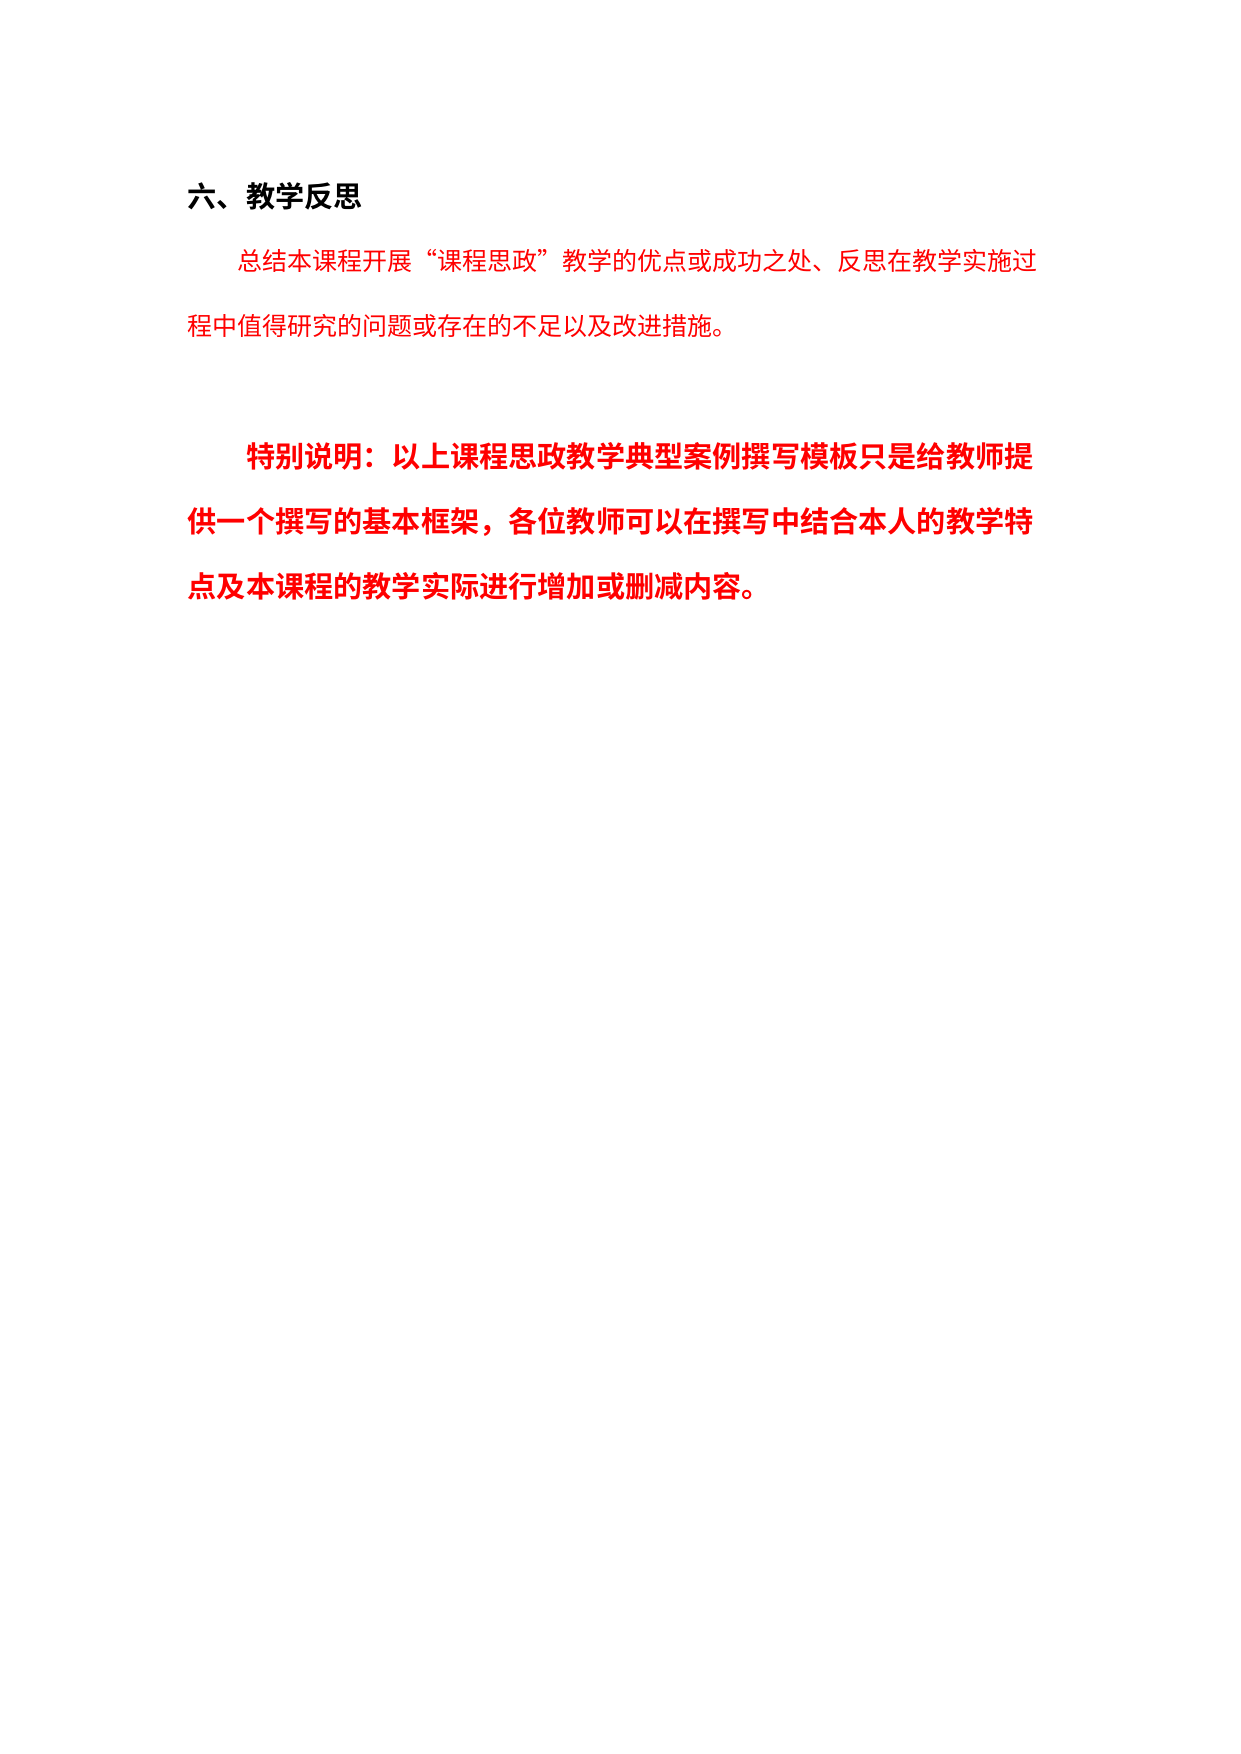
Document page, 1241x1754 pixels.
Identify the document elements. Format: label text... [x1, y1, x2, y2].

text 特别说明：以上课程思政教学典型案例撰写模板只是给教师提供一个撰写的基本框架，各位教师可以在撰写中结合本人的教学特点及本课程的教学实际进行增加或删减内容。 [187, 422, 1053, 617]
text 六、教学反思 [187, 162, 1053, 227]
text 总结本课程开展“课程思政”教学的优点或成功之处、反思在教学实施过程中值得研究的问题或存在的不足以及改进措施。 [187, 227, 1053, 357]
